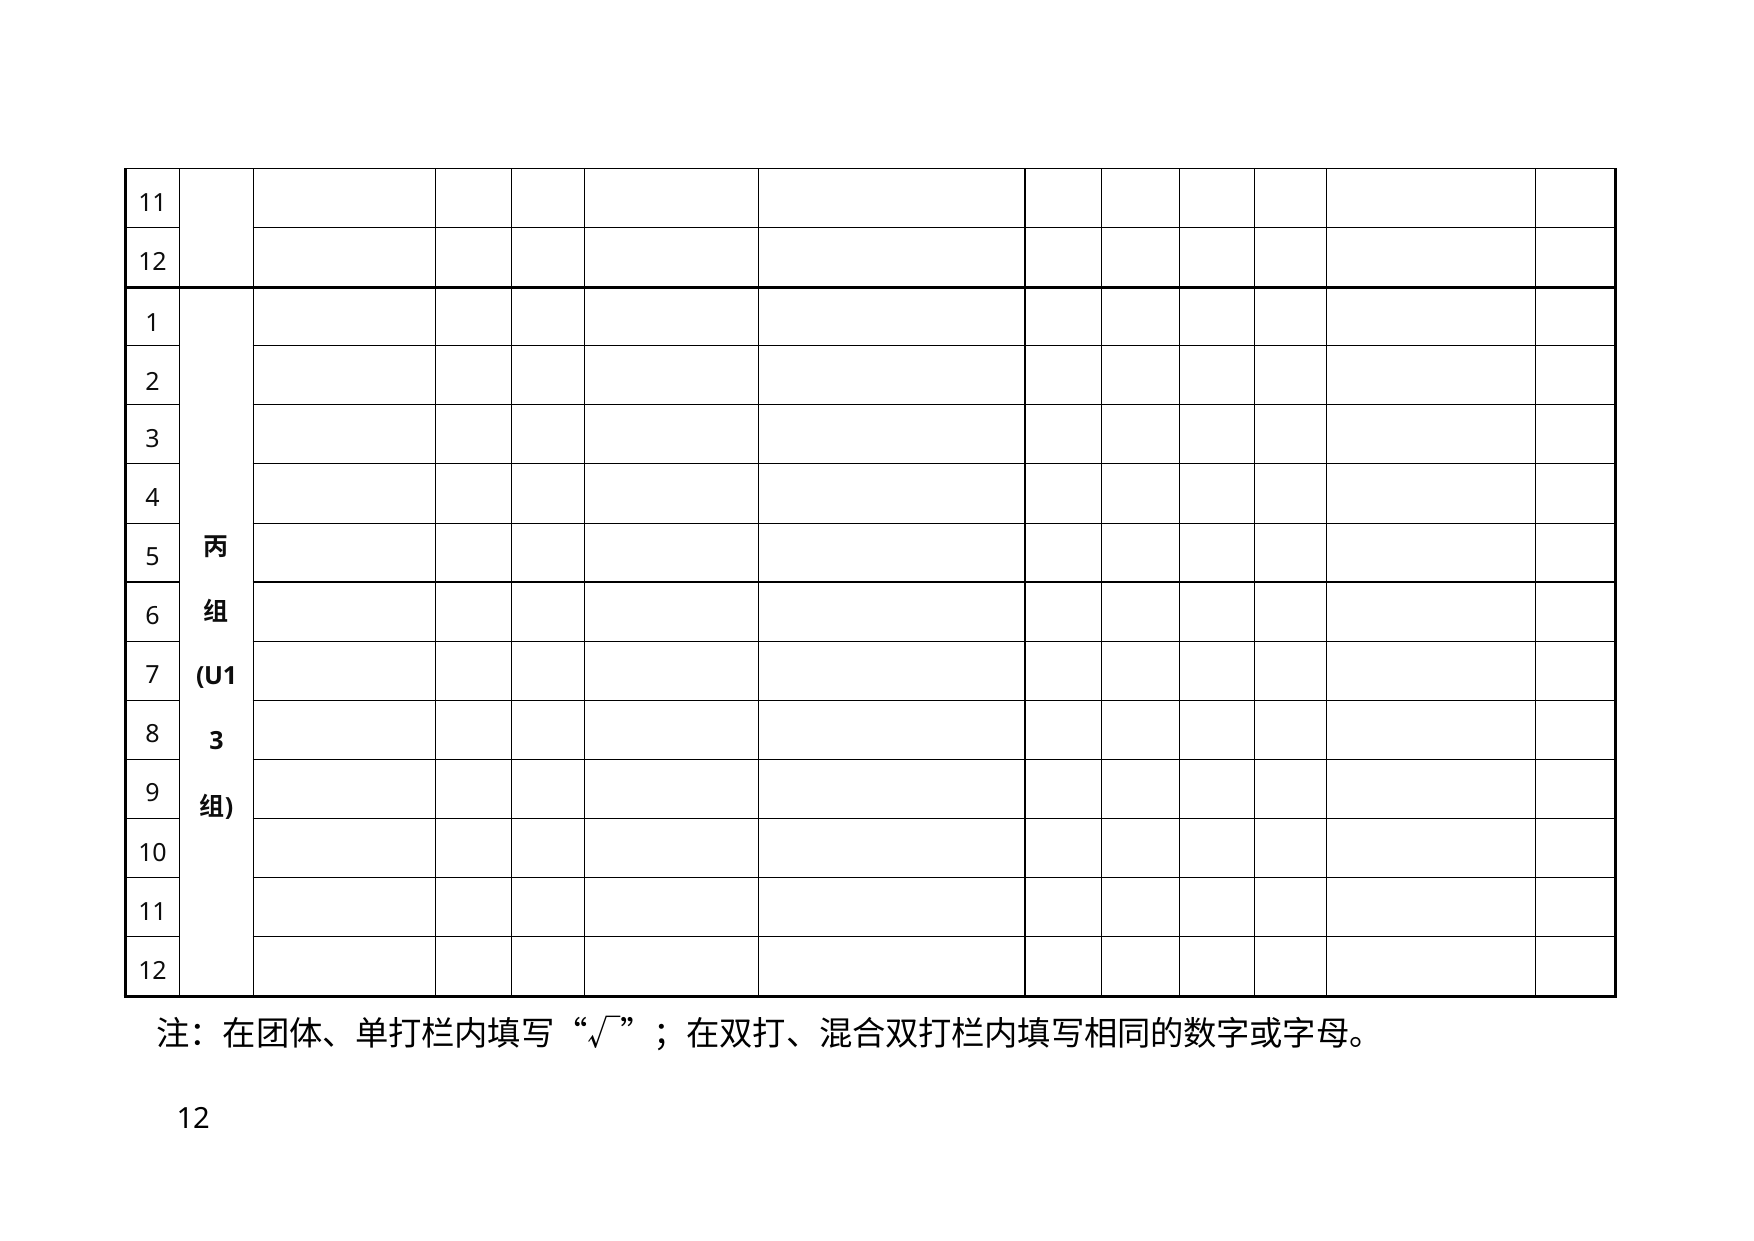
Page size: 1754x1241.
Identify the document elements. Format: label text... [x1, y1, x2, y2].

table_cell [585, 583, 758, 641]
table_cell [436, 701, 511, 759]
table_cell [1327, 169, 1535, 227]
table_cell [512, 524, 584, 581]
table_cell 3 [127, 405, 179, 463]
table_cell 12 [127, 228, 179, 286]
table_cell [1327, 346, 1535, 404]
table_cell [1180, 701, 1254, 759]
table_cell [254, 760, 435, 818]
table_cell [436, 642, 511, 699]
table_cell [1536, 701, 1614, 759]
table_cell [1180, 583, 1254, 641]
table_cell [759, 228, 1024, 286]
table_cell [436, 346, 511, 404]
table_cell [254, 583, 435, 641]
table_cell [254, 464, 435, 522]
table_cell [585, 524, 758, 581]
table_cell [759, 524, 1024, 581]
table_cell [512, 405, 584, 463]
table_cell [1180, 819, 1254, 877]
table_cell 8 [127, 701, 179, 759]
table_cell [759, 642, 1024, 699]
table_cell [1102, 289, 1179, 345]
table_cell [1327, 878, 1535, 936]
table_cell [1255, 583, 1326, 641]
table_cell [1102, 642, 1179, 699]
table_cell [254, 819, 435, 877]
table_cell [1255, 464, 1326, 522]
table_cell [512, 878, 584, 936]
table_cell [254, 228, 435, 286]
table_cell [512, 346, 584, 404]
table_cell [436, 289, 511, 345]
table_cell [1026, 524, 1101, 581]
table_cell [436, 169, 511, 227]
table_cell [1180, 169, 1254, 227]
table_cell [1255, 819, 1326, 877]
table_cell [512, 169, 584, 227]
table_cell [759, 346, 1024, 404]
table_cell [1180, 228, 1254, 286]
table_cell [1536, 760, 1614, 818]
table_cell [1026, 169, 1101, 227]
table_cell [254, 701, 435, 759]
table_cell 丙 组 (U13组) [180, 289, 253, 995]
table_cell [1255, 228, 1326, 286]
table_cell [1026, 819, 1101, 877]
table_cell [759, 760, 1024, 818]
table_cell [1327, 760, 1535, 818]
table_cell [512, 642, 584, 699]
table_cell [1255, 524, 1326, 581]
table_cell [436, 405, 511, 463]
table_cell [254, 169, 435, 227]
text 注：在团体、单打栏内填写“√”；在双打、混合双打栏内填写相同的数字或字母。 [148, 998, 1553, 1063]
table_cell 11 [127, 878, 179, 936]
table_cell [1536, 642, 1614, 699]
table_cell [1102, 405, 1179, 463]
table_cell [759, 464, 1024, 522]
table_cell [1536, 346, 1614, 404]
table_cell [1327, 289, 1535, 345]
table_cell 2 [127, 346, 179, 404]
table_cell [585, 169, 758, 227]
table_cell [1255, 346, 1326, 404]
table_cell 11 [127, 169, 179, 227]
table_cell [512, 937, 584, 995]
table_cell [254, 642, 435, 699]
table_cell 5 [127, 524, 179, 581]
table_cell [1536, 819, 1614, 877]
table_cell [1255, 405, 1326, 463]
table_cell [254, 937, 435, 995]
table_cell [1180, 524, 1254, 581]
table_cell [1102, 346, 1179, 404]
table_cell [1102, 760, 1179, 818]
table_cell [1102, 937, 1179, 995]
table_cell [1536, 937, 1614, 995]
table_cell [1026, 701, 1101, 759]
table_cell [1026, 346, 1101, 404]
table_cell [1102, 228, 1179, 286]
table_cell [1327, 583, 1535, 641]
table_cell [585, 642, 758, 699]
table_cell [759, 405, 1024, 463]
table_cell [254, 346, 435, 404]
table_cell [512, 819, 584, 877]
table_cell [1255, 169, 1326, 227]
table_cell [1536, 878, 1614, 936]
table_cell [1255, 289, 1326, 345]
table_cell [759, 878, 1024, 936]
table_cell [1102, 583, 1179, 641]
table_cell [436, 464, 511, 522]
table_cell [585, 289, 758, 345]
table_cell [436, 937, 511, 995]
table_cell 7 [127, 642, 179, 699]
table_cell [512, 583, 584, 641]
table_cell [512, 760, 584, 818]
table_cell [1026, 405, 1101, 463]
table_cell [1536, 583, 1614, 641]
table_cell [1102, 819, 1179, 877]
table_cell 12 [127, 937, 179, 995]
table_cell 9 [127, 760, 179, 818]
table_cell [1026, 228, 1101, 286]
table_cell [254, 405, 435, 463]
table_cell [1026, 289, 1101, 345]
table_cell [512, 464, 584, 522]
table_cell [1026, 937, 1101, 995]
table_cell [1327, 405, 1535, 463]
table_cell [759, 937, 1024, 995]
table_cell [436, 819, 511, 877]
table_cell [585, 819, 758, 877]
table_cell [1327, 819, 1535, 877]
table_cell [1255, 937, 1326, 995]
table_cell [585, 760, 758, 818]
table_cell [1327, 937, 1535, 995]
table_cell [1102, 169, 1179, 227]
table_cell [512, 701, 584, 759]
table_cell [759, 169, 1024, 227]
table_cell [1180, 937, 1254, 995]
table_cell [436, 760, 511, 818]
table_cell [585, 464, 758, 522]
table_cell 1 [127, 289, 179, 345]
table_cell [1102, 524, 1179, 581]
table_cell [1536, 524, 1614, 581]
table_cell 4 [127, 464, 179, 522]
table_cell [759, 701, 1024, 759]
table_cell [1327, 464, 1535, 522]
table_cell [1327, 228, 1535, 286]
table_cell [1327, 524, 1535, 581]
table_cell 10 [127, 819, 179, 877]
table_cell [254, 524, 435, 581]
table_cell [1536, 289, 1614, 345]
table_cell [1026, 464, 1101, 522]
table_cell [585, 701, 758, 759]
table_cell [1102, 878, 1179, 936]
table_cell [1180, 405, 1254, 463]
table_cell [1180, 642, 1254, 699]
table_cell [436, 878, 511, 936]
table_cell [585, 405, 758, 463]
table_cell [1026, 642, 1101, 699]
table_cell [1180, 760, 1254, 818]
table_cell [436, 583, 511, 641]
table_cell [1327, 701, 1535, 759]
table_cell [1327, 642, 1535, 699]
table_cell [436, 228, 511, 286]
table_cell [1026, 583, 1101, 641]
table_cell [512, 289, 584, 345]
table_cell [1180, 464, 1254, 522]
table_cell [1026, 760, 1101, 818]
table_cell [1180, 346, 1254, 404]
table_cell 6 [127, 583, 179, 641]
table_cell [1102, 701, 1179, 759]
table_cell [1180, 289, 1254, 345]
table_cell [1026, 878, 1101, 936]
table_cell [254, 878, 435, 936]
table_cell [1536, 228, 1614, 286]
table_cell [759, 819, 1024, 877]
table_cell [1255, 701, 1326, 759]
table_cell [1536, 464, 1614, 522]
table_cell [1180, 878, 1254, 936]
table_cell [585, 937, 758, 995]
table_cell [1255, 760, 1326, 818]
table_cell [512, 228, 584, 286]
table_cell [585, 878, 758, 936]
table_cell [1255, 878, 1326, 936]
table_cell [585, 346, 758, 404]
table_cell [585, 228, 758, 286]
table_cell [1536, 169, 1614, 227]
table_cell [1102, 464, 1179, 522]
table_cell [254, 289, 435, 345]
table_cell [1536, 405, 1614, 463]
table_cell [1255, 642, 1326, 699]
table_cell [759, 583, 1024, 641]
table_cell [759, 289, 1024, 345]
table_cell [436, 524, 511, 581]
